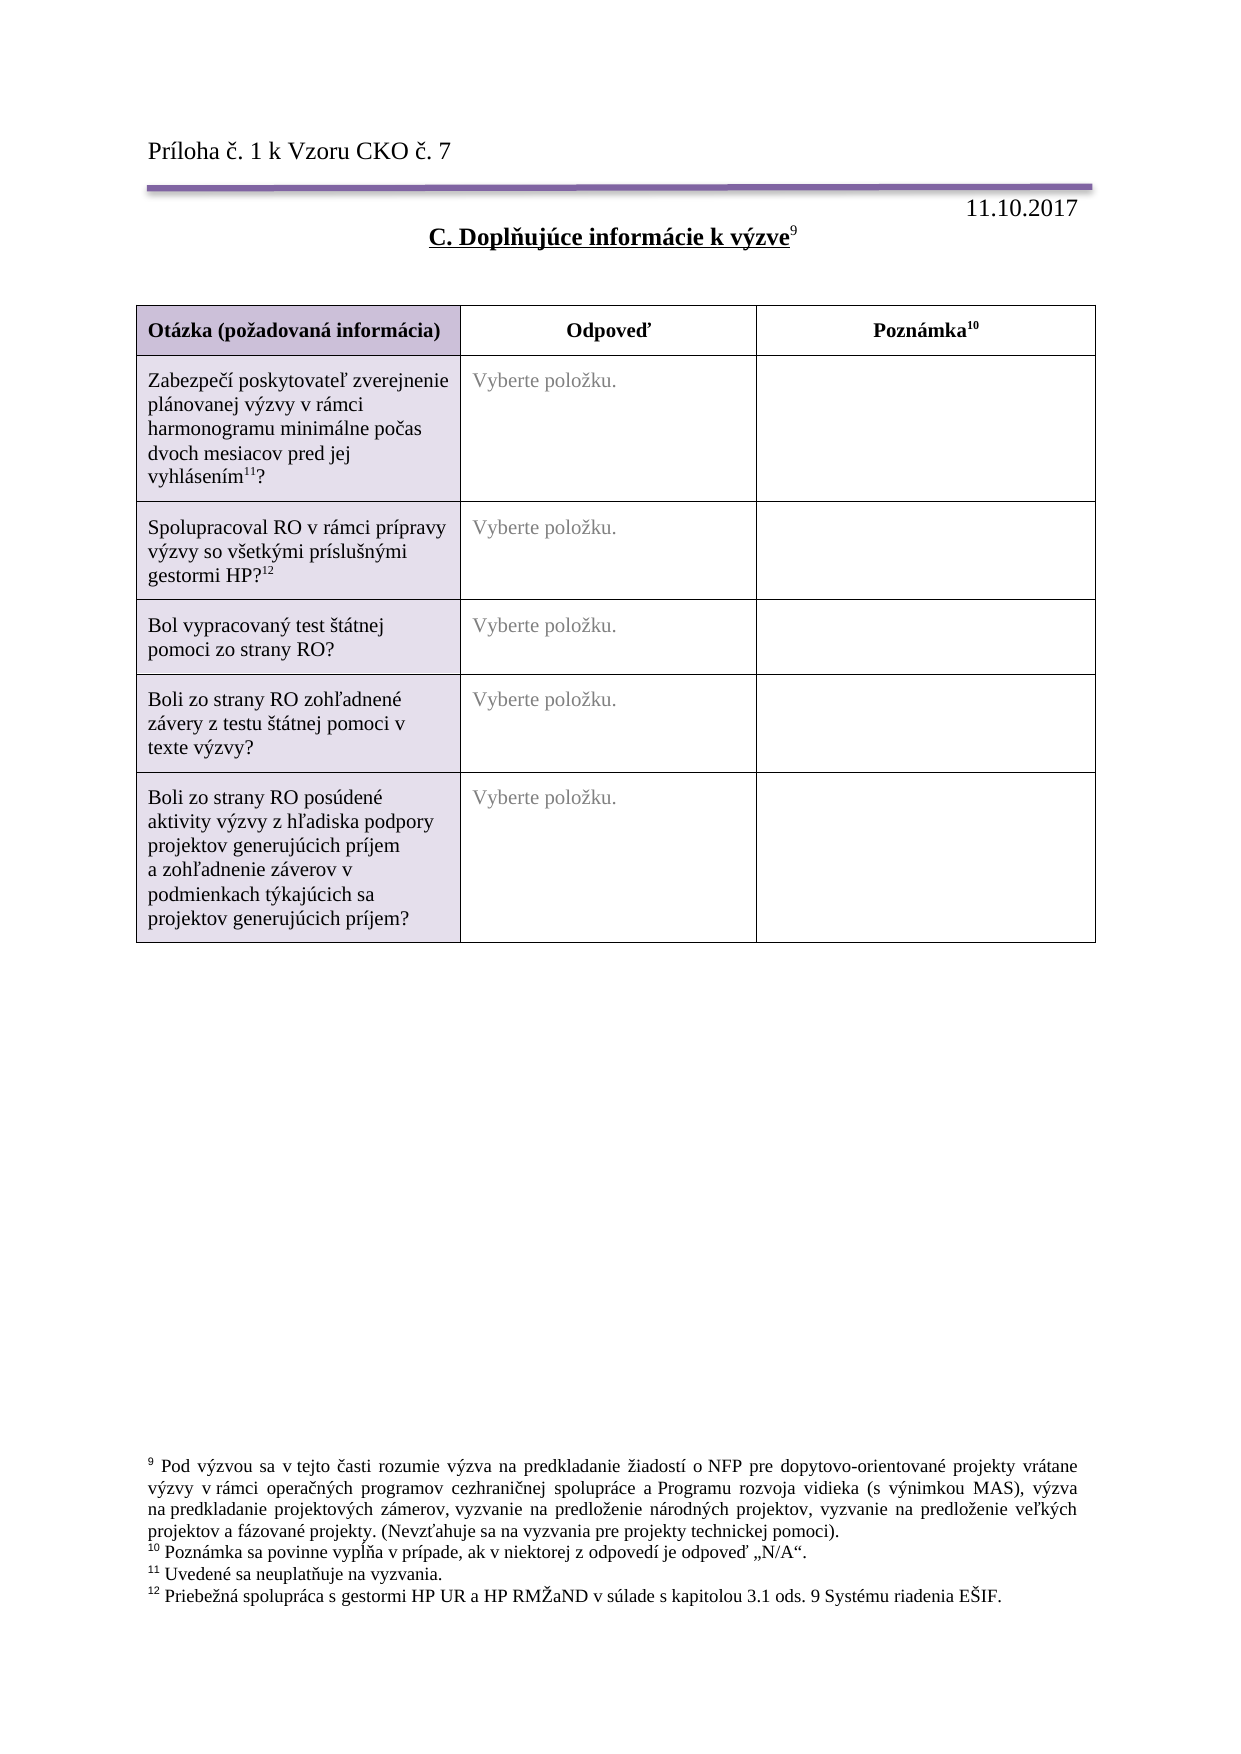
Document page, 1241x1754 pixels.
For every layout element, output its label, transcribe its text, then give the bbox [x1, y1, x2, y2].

table_cell [757, 600, 1095, 673]
table_cell [461, 502, 756, 599]
table_header Odpoveď [461, 306, 756, 355]
table_cell [461, 356, 756, 501]
table_cell Bol vypracovaný test štátnej pomoci zo strany RO? [137, 600, 460, 673]
table_cell [757, 502, 1095, 599]
table_cell [757, 773, 1095, 942]
table_cell Spolupracoval RO v rámci prípravy výzvy so všetkými príslušnými gestormi HP? [137, 502, 460, 599]
text C. Doplňujúce informácie k výzve [148, 222, 1078, 251]
table_cell [757, 675, 1095, 772]
table_cell [461, 675, 756, 772]
table_header Otázka (požadovaná informácia) [137, 306, 460, 355]
table_cell Boli zo strany RO zohľadnené závery z testu štátnej pomoci v texte výzvy? [137, 675, 460, 772]
table_cell Zabezpečí poskytovateľ zverejnenie plánovanej výzvy v rámci harmonogramu minimálne počas dvoch mesiacov pred jej vyhlásením? [137, 356, 460, 501]
table_cell [461, 600, 756, 673]
table_cell Boli zo strany RO posúdené aktivity výzvy z hľadiska podpory projektov generujúcich príjem a zohľadnenie záverov v podmienkach týkajúcich sa projektov generujúcich príjem? [137, 773, 460, 942]
table_header Poznámka [757, 306, 1095, 355]
table_cell [757, 356, 1095, 501]
table_cell [461, 773, 756, 942]
